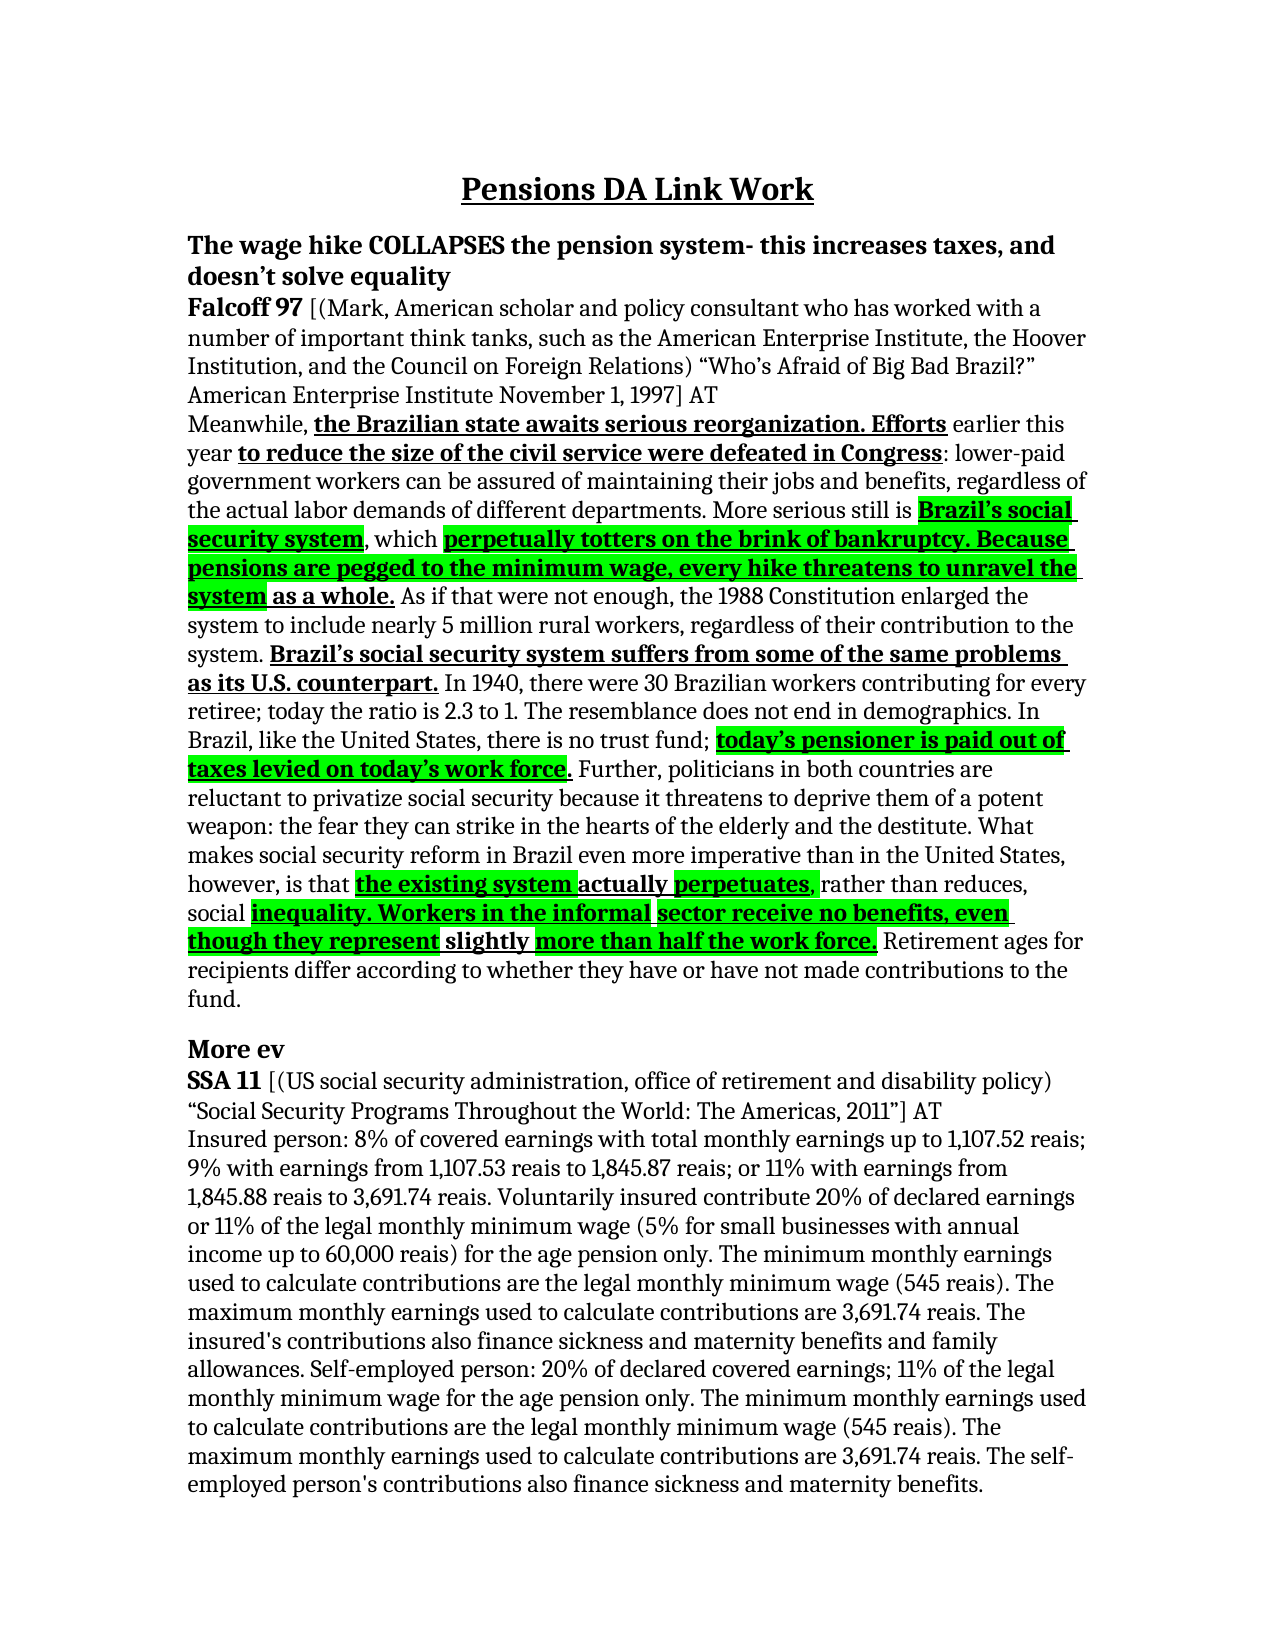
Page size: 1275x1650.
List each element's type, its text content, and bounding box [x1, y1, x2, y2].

text SSA 11 [(US social security administration, office of retirement and disability policy) “Social Security Programs Throughout the World: The Americas, 2011”] AT [187, 1065, 1087, 1125]
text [187, 1125, 1087, 1499]
subtitle Pensions DA Link Work [187, 171, 1087, 209]
subtitle More ev [187, 1034, 1087, 1065]
text Falcoff 97 [(Mark, American scholar and policy consultant who has worked with a number of important think tanks, such as the American Enterprise Institute, the Hoover Institution, and the Council on Foreign Relations) “Who’s Afraid of Big Bad Brazil?” American Enterprise Institute November 1, 1997] AT [187, 292, 1087, 410]
subtitle The wage hike COLLAPSES the pension system- this increases taxes, and doesn’t solve equality [187, 230, 1087, 292]
text Meanwhile, the Brazilian state awaits serious reorganization. Efforts earlier this year to reduce the size of the civil service were defeated in Congress: lower-paid government workers can be assured of maintaining their jobs and benefits, regardless of the actual labor demands of different departments. More serious still is Brazil’s social security system, which perpetually totters on the brink of bankruptcy. Because pensions are pegged to the minimum wage, every hike threatens to unravel the system as a whole. As if that were not enough, the 1988 Constitution enlarged the system to include nearly 5 million rural workers, regardless of their contribution to the system. Brazil’s social security system suffers from some of the same problems as its U.S. counterpart. In 1940, there were 30 Brazilian workers contributing for every retiree; today the ratio is 2.3 to 1. The resemblance does not end in demographics. In Brazil, like the United States, there is no trust fund; today’s pensioner is paid out of taxes levied on today’s work force. Further, politicians in both countries are reluctant to privatize social security because it threatens to deprive them of a potent weapon: the fear they can strike in the hearts of the elderly and the destitute. What makes social security reform in Brazil even more imperative than in the United States, however, is that the existing system actually perpetuates, rather than reduces, social inequality. Workers in the informal sector receive no benefits, even though they represent slightly more than half the work force. Retirement ages for recipients differ according to whether they have or have not made contributions to the fund. [187, 410, 1087, 1013]
